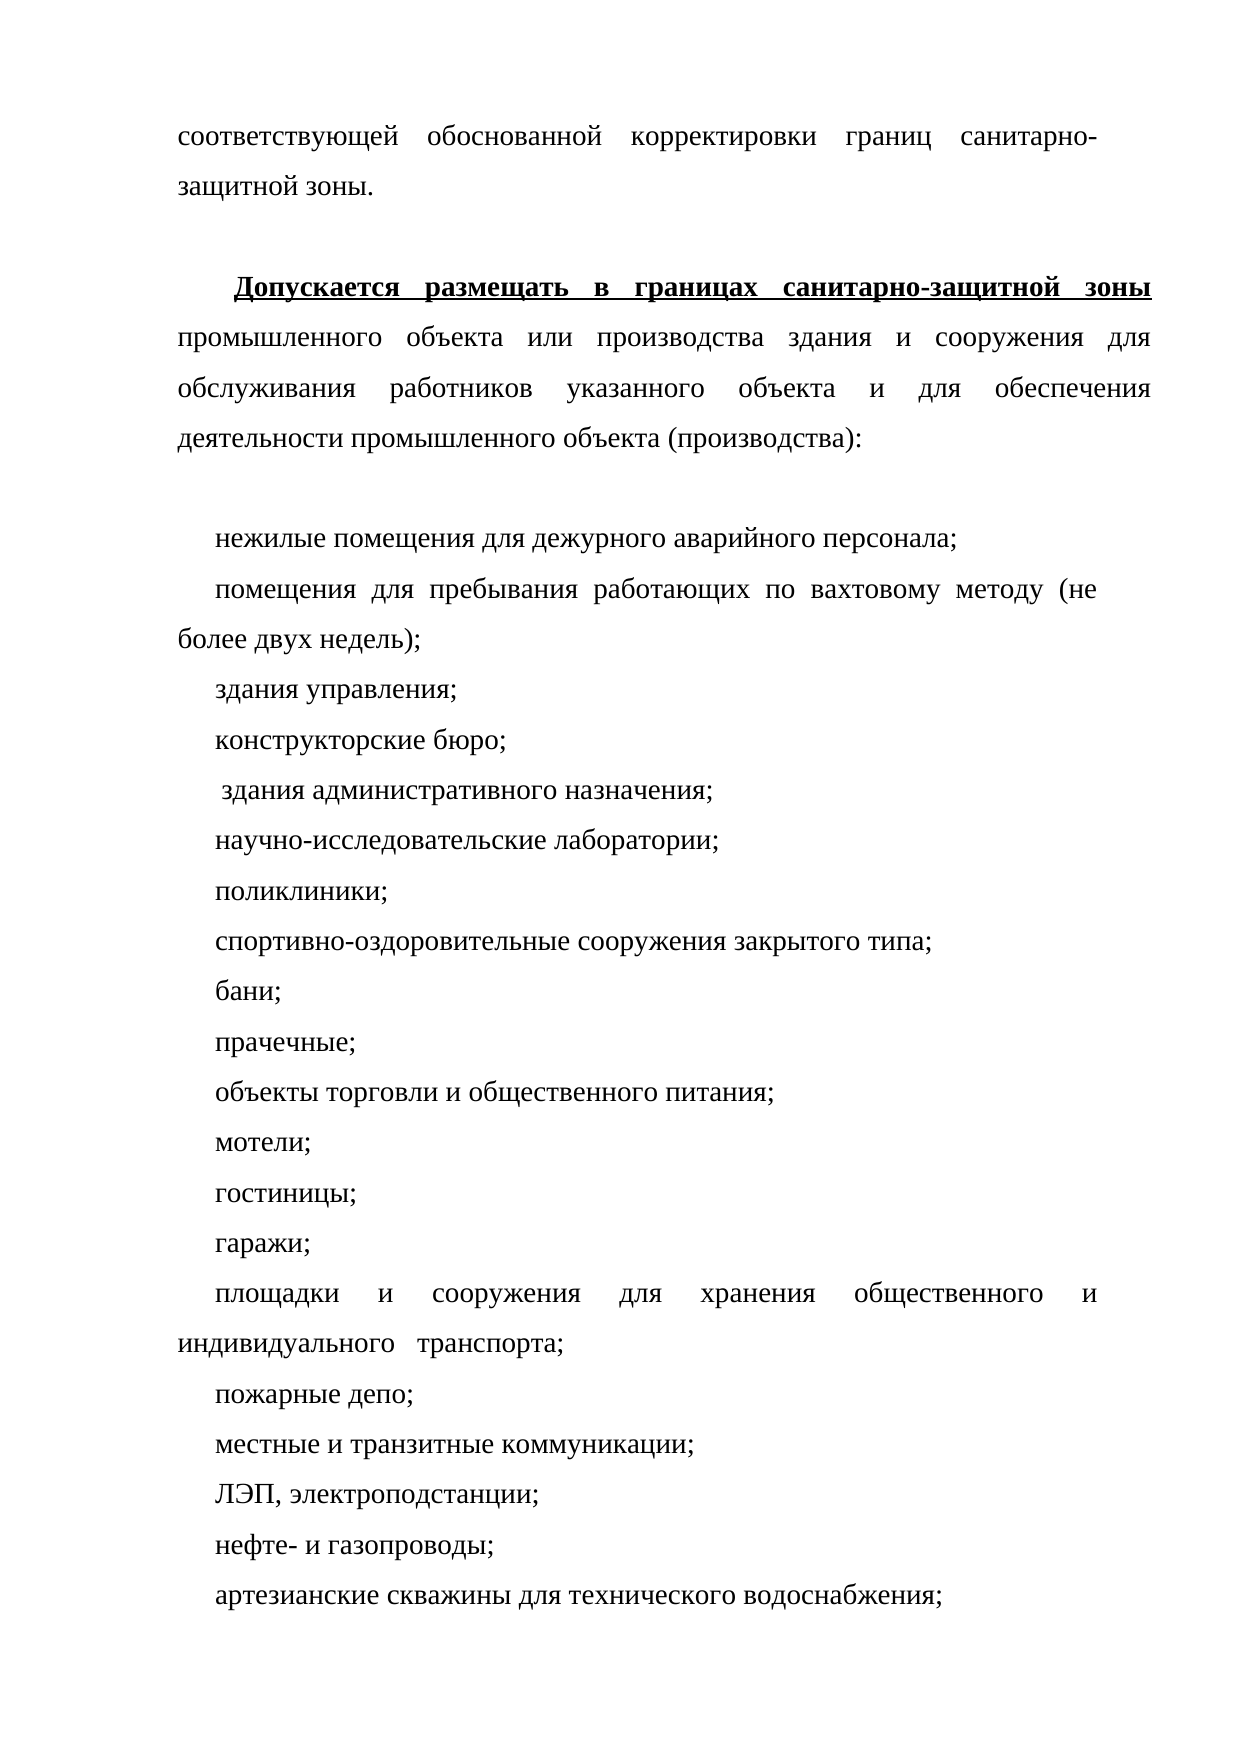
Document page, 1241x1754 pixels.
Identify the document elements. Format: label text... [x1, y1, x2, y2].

text здания административного назначения; [177, 772, 1098, 806]
text мотели; [177, 1124, 1098, 1158]
text помещения для пребывания работающих по вахтовому методу (не более двух недель); [177, 571, 1098, 655]
text Допускается размещать в границах санитарно-защитной зоны промышленного объекта или производства здания и сооружения для обслуживания работников указанного объекта и для обеспечения деятельности промышленного объекта (производства): [177, 269, 1152, 453]
text здания управления; [177, 672, 1098, 705]
text поликлиники; [177, 873, 1098, 906]
text гостиницы; [177, 1175, 1098, 1208]
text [177, 118, 1098, 202]
text научно-исследовательские лаборатории; [177, 822, 1098, 856]
text бани; [177, 973, 1098, 1007]
text объекты торговли и общественного питания; [177, 1074, 1098, 1108]
text артезианские скважины для технического водоснабжения; [177, 1577, 1098, 1611]
text местные и транзитные коммуникации; [177, 1426, 1098, 1460]
text нефте- и газопроводы; [177, 1527, 1098, 1560]
text нежилые помещения для дежурного аварийного персонала; [177, 521, 1098, 554]
text спортивно-оздоровительные сооружения закрытого типа; [177, 923, 1098, 957]
text гаражи; [177, 1225, 1098, 1258]
text конструкторские бюро; [177, 722, 1098, 755]
text ЛЭП, электроподстанции; [177, 1477, 1098, 1510]
text площадки и сооружения для хранения общественного и индивидуального транспорта; [177, 1275, 1098, 1359]
text прачечные; [177, 1024, 1098, 1057]
text пожарные депо; [177, 1376, 1098, 1409]
